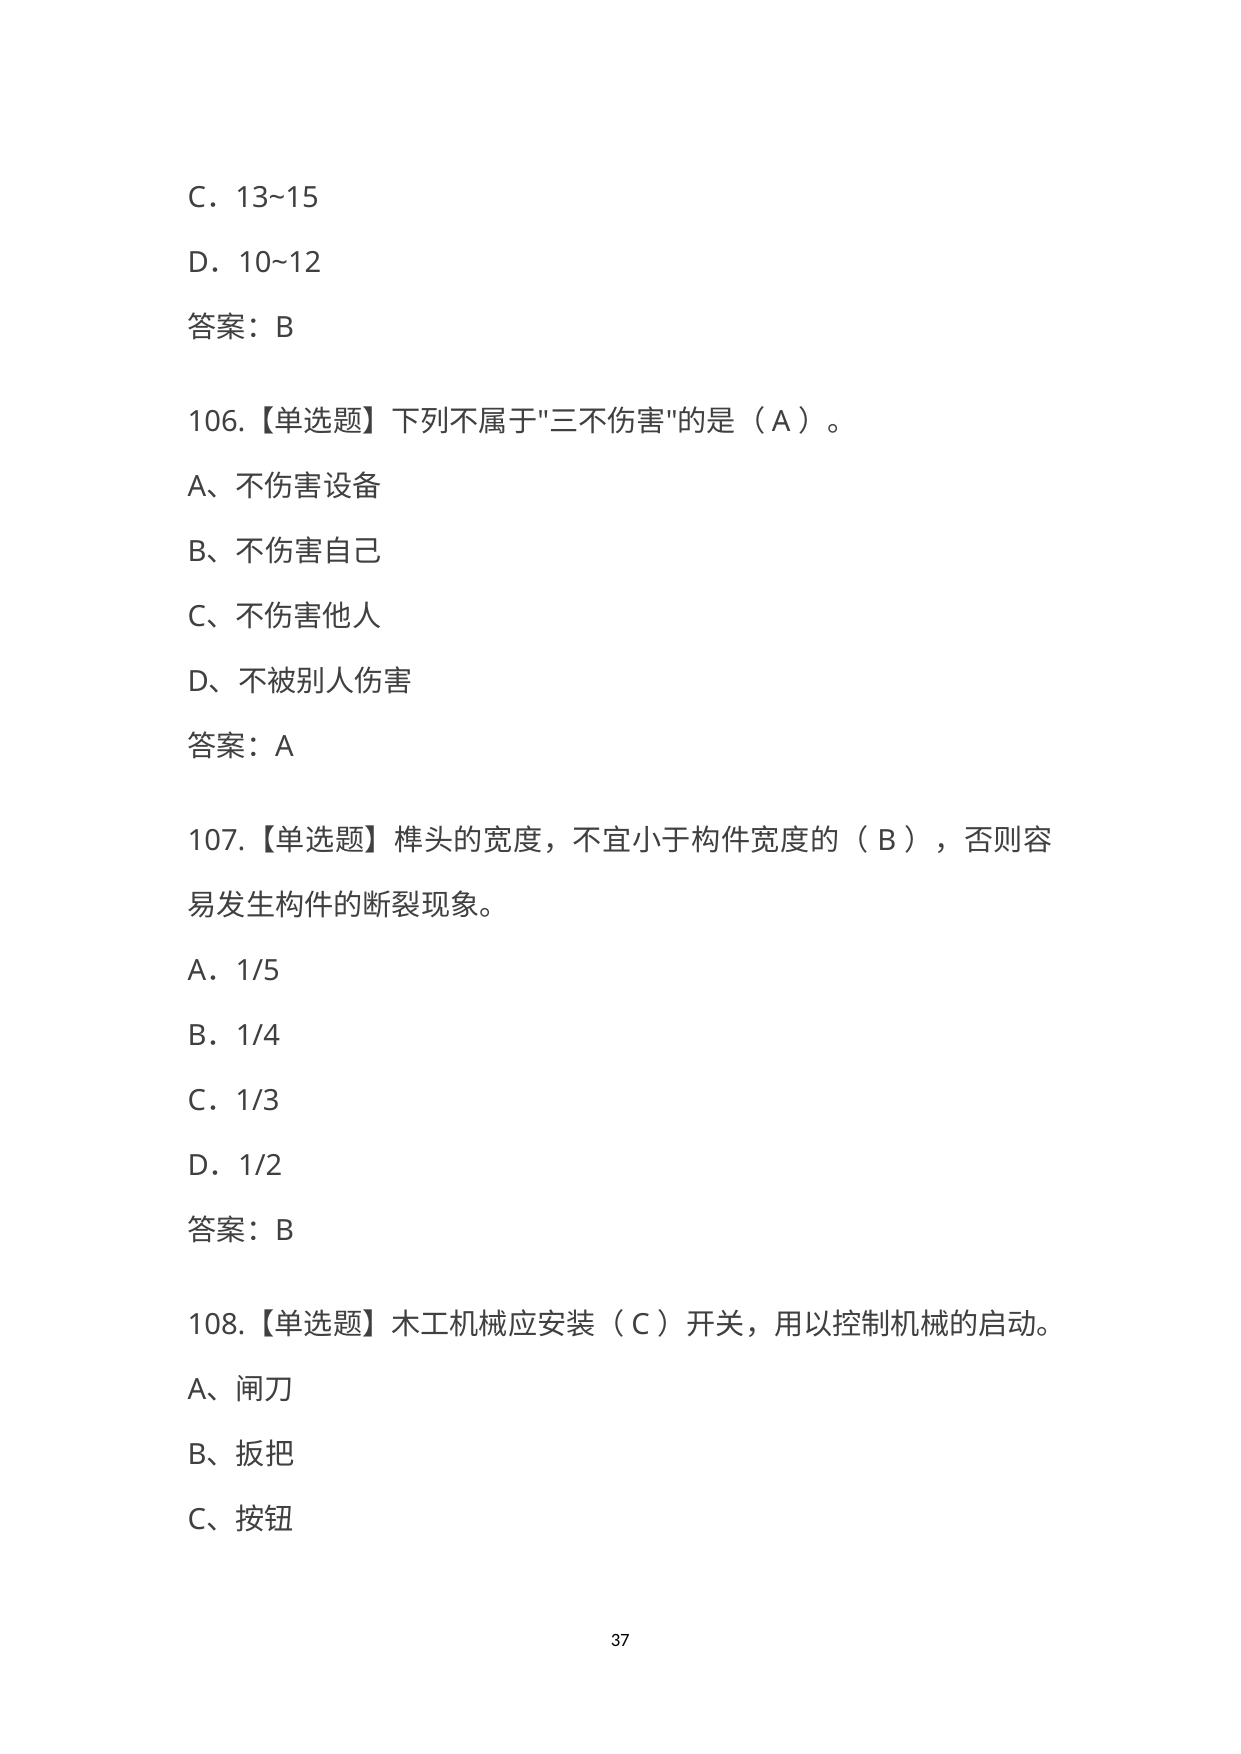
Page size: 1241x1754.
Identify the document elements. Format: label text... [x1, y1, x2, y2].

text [187, 1289, 1053, 1549]
text 107.【单选题】榫头的宽度，不宜小于构件宽度的（ B ），否则容易发生构件的断裂现象。 A．1/5 B．1/4 C．1/3 D．1/2 答案：B [187, 805, 1053, 1260]
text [187, 162, 1053, 357]
text 106.【单选题】下列不属于"三不伤害"的是（ A ）。 A、不伤害设备 B、不伤害自己 C、不伤害他人 D、不被别人伤害 答案：A [187, 386, 1053, 776]
